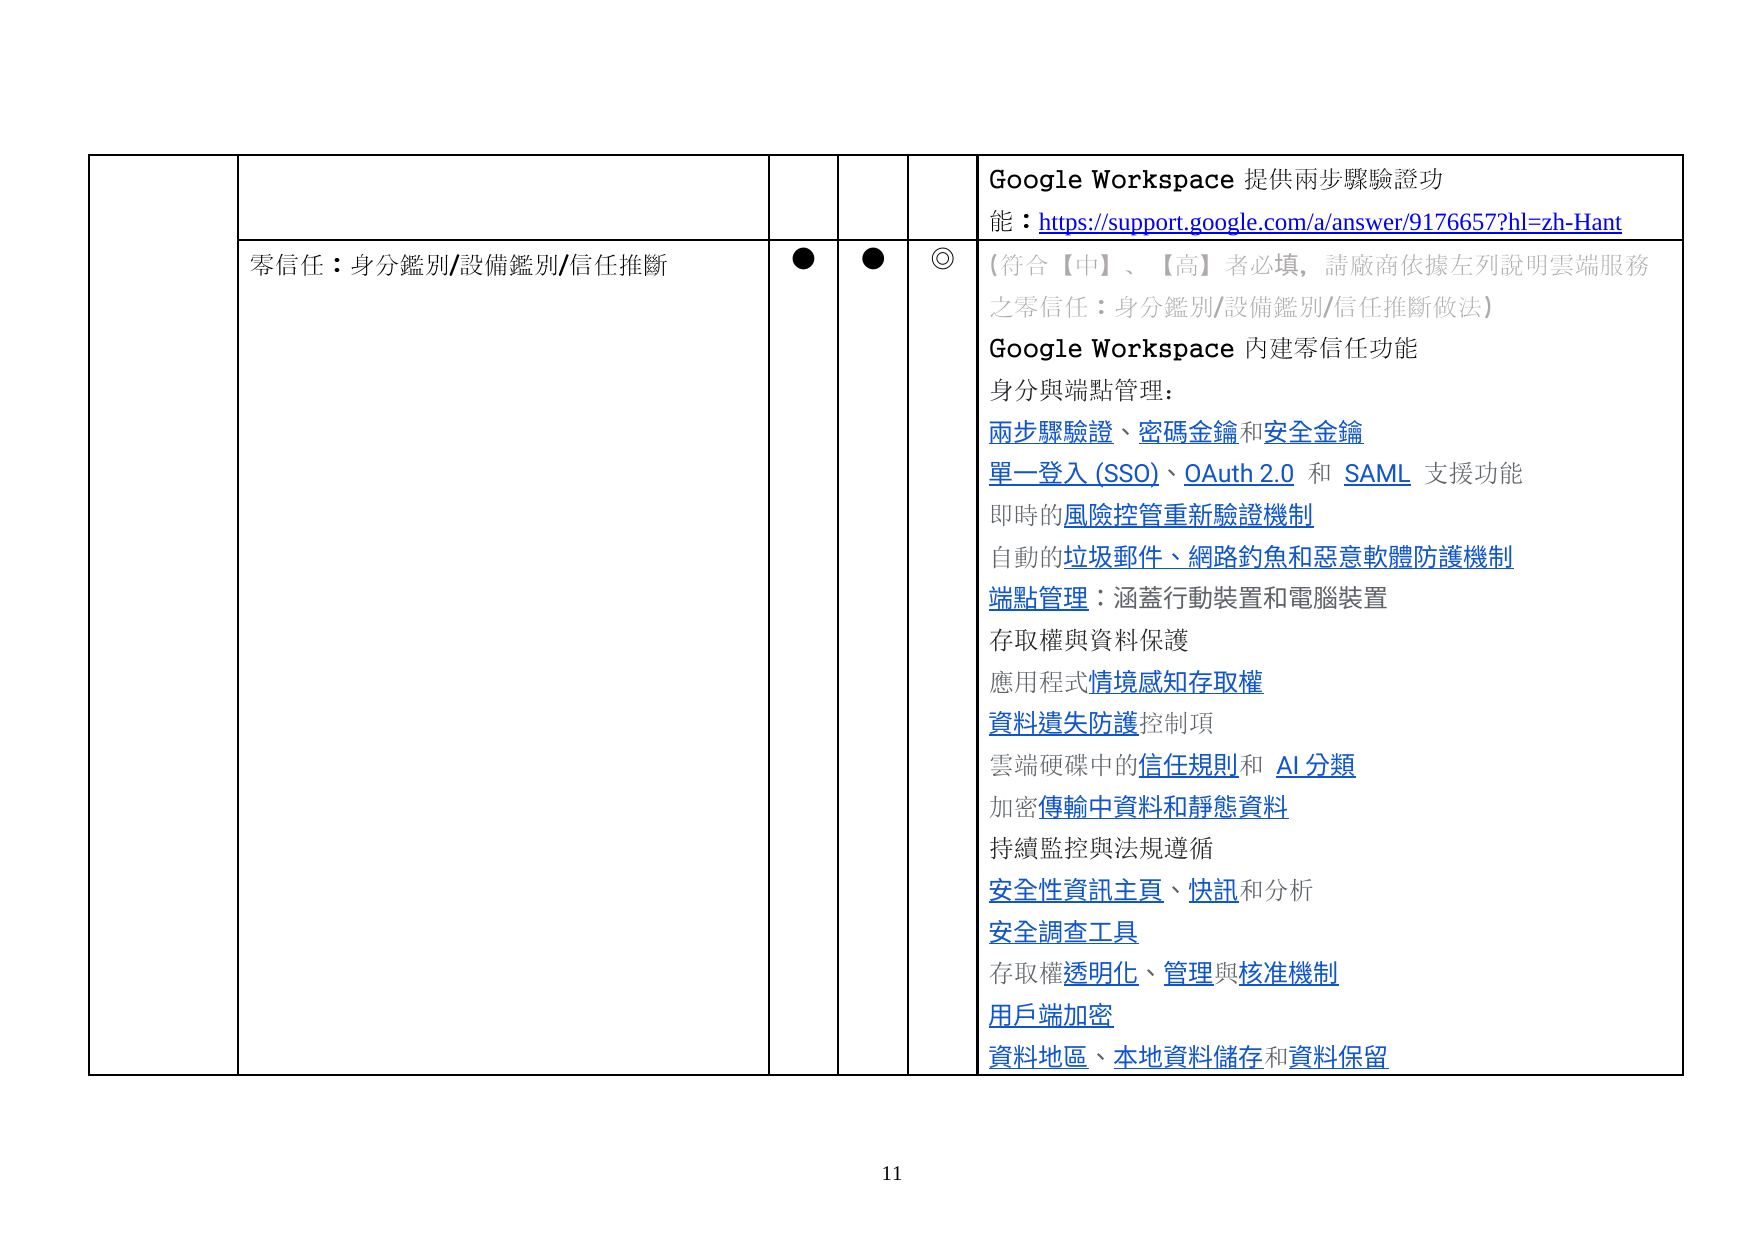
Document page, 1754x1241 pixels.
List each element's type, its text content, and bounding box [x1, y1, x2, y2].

table_cell ● [770, 241, 837, 1074]
table_cell [239, 241, 768, 1074]
table_cell ● [770, 156, 837, 239]
table_cell [90, 156, 237, 1074]
table_cell ● [839, 156, 907, 239]
table_cell [239, 156, 768, 239]
table_cell ● [909, 156, 976, 239]
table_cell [979, 156, 1682, 239]
table_cell ◎ [909, 241, 976, 1074]
table_cell ● [839, 241, 907, 1074]
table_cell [979, 241, 1682, 1074]
